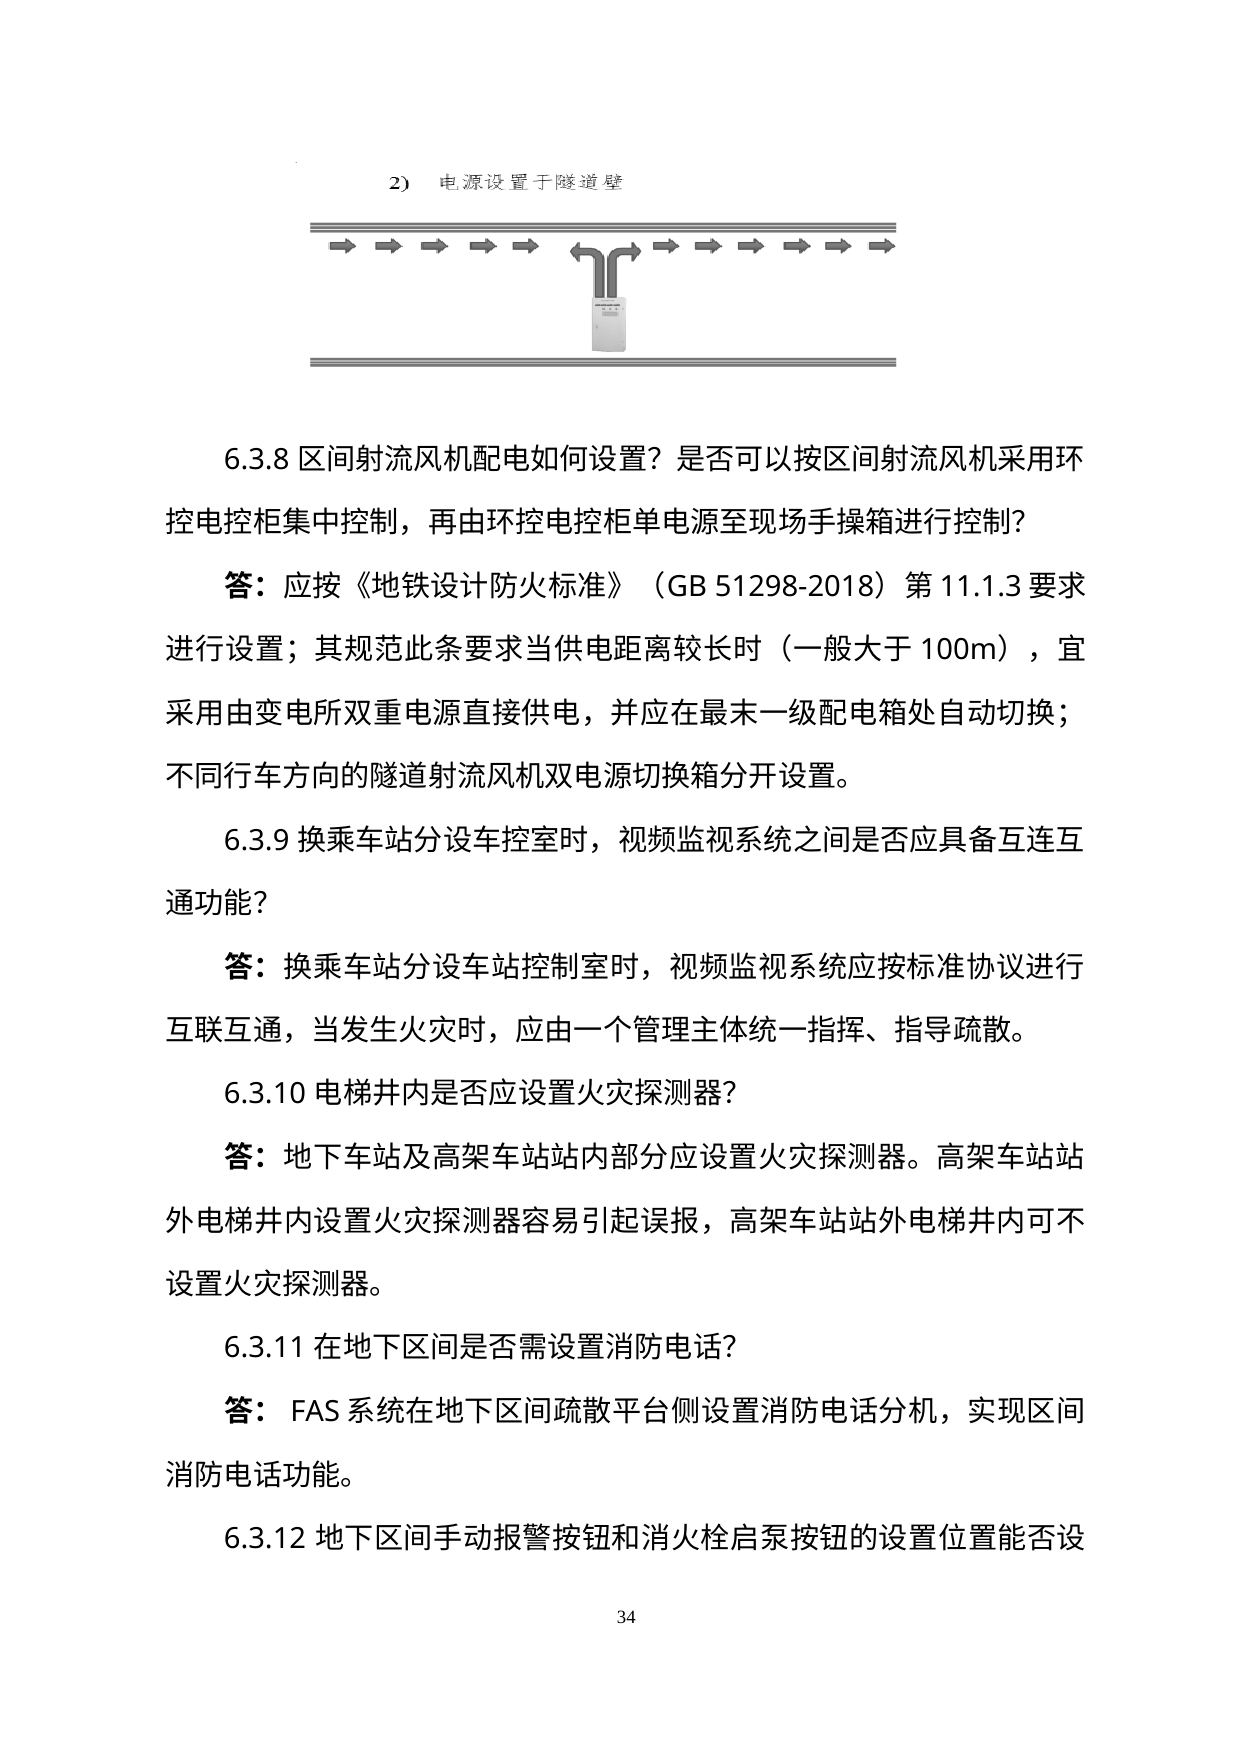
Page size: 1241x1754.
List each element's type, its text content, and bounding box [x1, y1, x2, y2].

text 6.3.10 电梯井内是否应设置火灾探测器？ [165, 1070, 1087, 1112]
text 答：地下车站及高架车站站内部分应设置火灾探测器。高架车站站外电梯井内设置火灾探测器容易引起误报，高架车站站外电梯井内可不设置火灾探测器。 [165, 1134, 1087, 1303]
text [165, 1514, 1087, 1557]
text 6.3.11 在地下区间是否需设置消防电话？ [165, 1324, 1087, 1366]
text 6.3.9 换乘车站分设车控室时，视频监视系统之间是否应具备互连互通功能？ [165, 816, 1087, 922]
text 6.3.8 区间射流风机配电如何设置？是否可以按区间射流风机采用环控电控柜集中控制，再由环控电控柜单电源至现场手操箱进行控制？ [165, 435, 1087, 541]
text 答：换乘车站分设车站控制室时，视频监视系统应按标准协议进行互联互通，当发生火灾时，应由一个管理主体统一指挥、指导疏散。 [165, 943, 1087, 1049]
text 答：应按《地铁设计防火标准》（GB 51298-2018）第11.1.3要求进行设置；其规范此条要求当供电距离较长时（一般大于100m），宜采用由变电所双重电源直接供电，并应在最末一级配电箱处自动切换；不同行车方向的隧道射流风机双电源切换箱分开设置。 [165, 562, 1087, 795]
text 答： FAS系统在地下区间疏散平台侧设置消防电话分机，实现区间消防电话功能。 [165, 1387, 1087, 1493]
